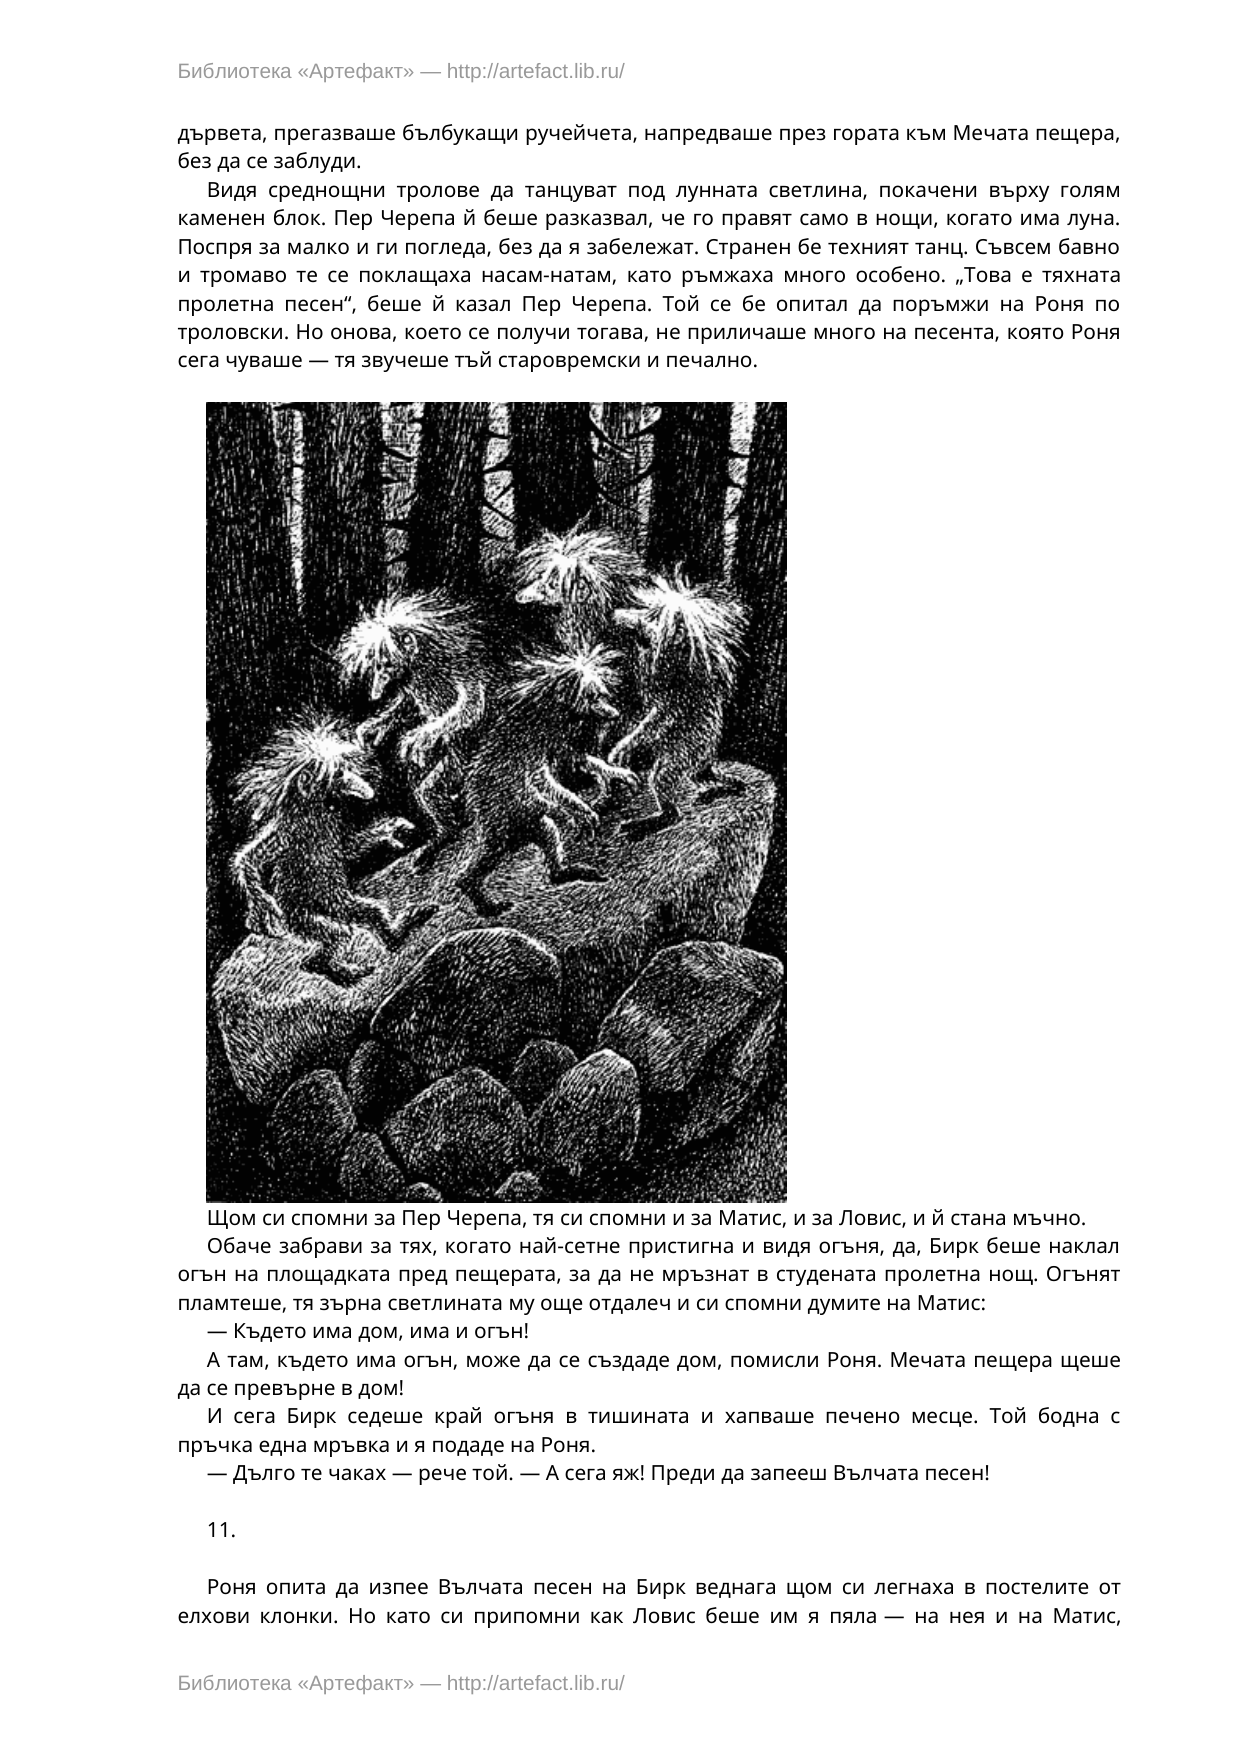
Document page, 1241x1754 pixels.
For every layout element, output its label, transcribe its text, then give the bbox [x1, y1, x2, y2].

text Видя среднощни тролове да танцуват под лунната светлина, покачени върху голям каменен блок. Пер Черепа й беше разказвал, че го правят само в нощи, когато има луна. Поспря за малко и ги погледа, без да я забележат. Странен бе техният танц. Съвсем бавно и тромаво те се поклащаха насам-натам, като ръмжаха много особено. „Това е тяхната пролетна песен“, беше й казал Пер Черепа. Той се бе опитал да поръмжи на Роня по троловски. Но онова, което се получи тогава, не приличаше много на песента, която Роня сега чуваше — тя звучеше тъй старовремски и печално. [177, 175, 1122, 374]
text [177, 118, 1122, 175]
text — Дълго те чаках — рече той. — А сега яж! Преди да запееш Вълчата песен! [177, 1458, 1122, 1487]
subtitle 11. [177, 1515, 1122, 1544]
text — Където има дом, има и огън! [177, 1316, 1122, 1345]
text И сега Бирк седеше край огъня в тишината и хапваше печено месце. Той бодна с пръчка една мръвка и я подаде на Роня. [177, 1402, 1122, 1458]
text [177, 1572, 1122, 1629]
text А там, където има огън, може да се създаде дом, помисли Роня. Мечата пещера щеше да се превърне в дом! [177, 1345, 1122, 1402]
text Обаче забрави за тях, когато най-сетне пристигна и видя огъня, да, Бирк беше наклал огън на площадката пред пещерата, за да не мръзнат в студената пролетна нощ. Огънят пламтеше, тя зърна светлината му още отдалеч и си спомни думите на Матис: [177, 1231, 1122, 1316]
text Щом си спомни за Пер Черепа, тя си спомни и за Матис, и за Ловис, и й стана мъчно. [177, 1203, 1122, 1231]
picture [206, 402, 787, 1203]
